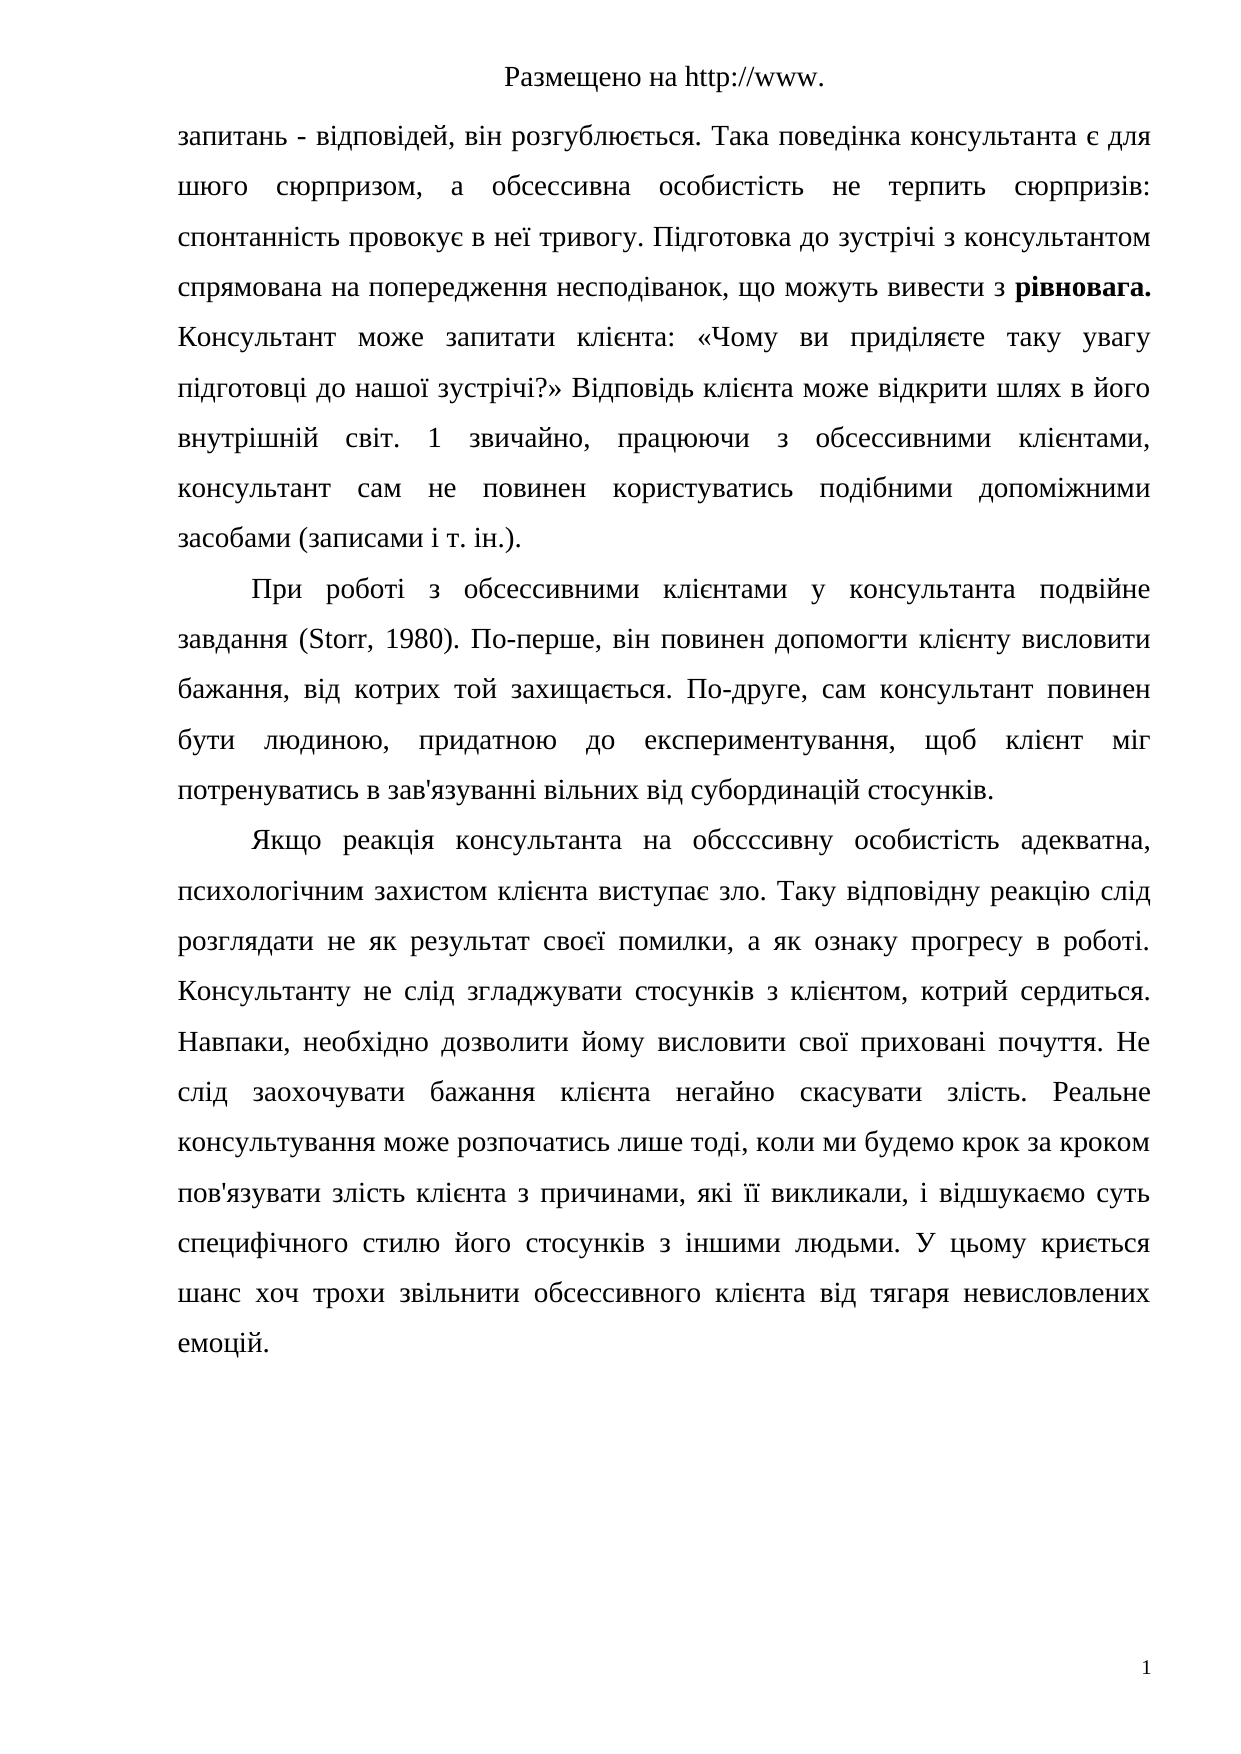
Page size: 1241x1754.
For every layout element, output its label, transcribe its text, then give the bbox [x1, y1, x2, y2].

text Якщо реакція консультанта на обссссивну особистість адекватна, психологічним захистом клієнта виступає зло. Таку відповідну реакцію слід розглядати не як результат своєї помилки, а як ознаку прогресу в роботі. Консультанту не слід згладжувати стосунків з клієнтом, котрий сердиться. Навпаки, необхідно дозволити йому висловити свої приховані почуття. Не слід заохочувати бажання клієнта негайно скасувати злість. Реальне консультування може розпочатись лише тоді, коли ми будемо крок за кроком пов'язувати злість клієнта з причинами, які її викликали, і відшукаємо суть специфічного стилю його стосунків з іншими людьми. У цьому криється шанс хоч трохи звільнити обсессивного клієнта від тягаря невисловлених емоцій. [177, 822, 1152, 1359]
text При роботі з обсессивними клієнтами у консультанта подвійне завдання (Storr, 1980). По-перше, він повинен допомогти клієнту висловити бажання, від котрих той захищається. По-друге, сам консультант повинен бути людиною, придатною до експериментування, щоб клієнт міг потренуватись в зав'язуванні вільних від субординацій стосунків. [177, 571, 1152, 806]
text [177, 118, 1152, 554]
